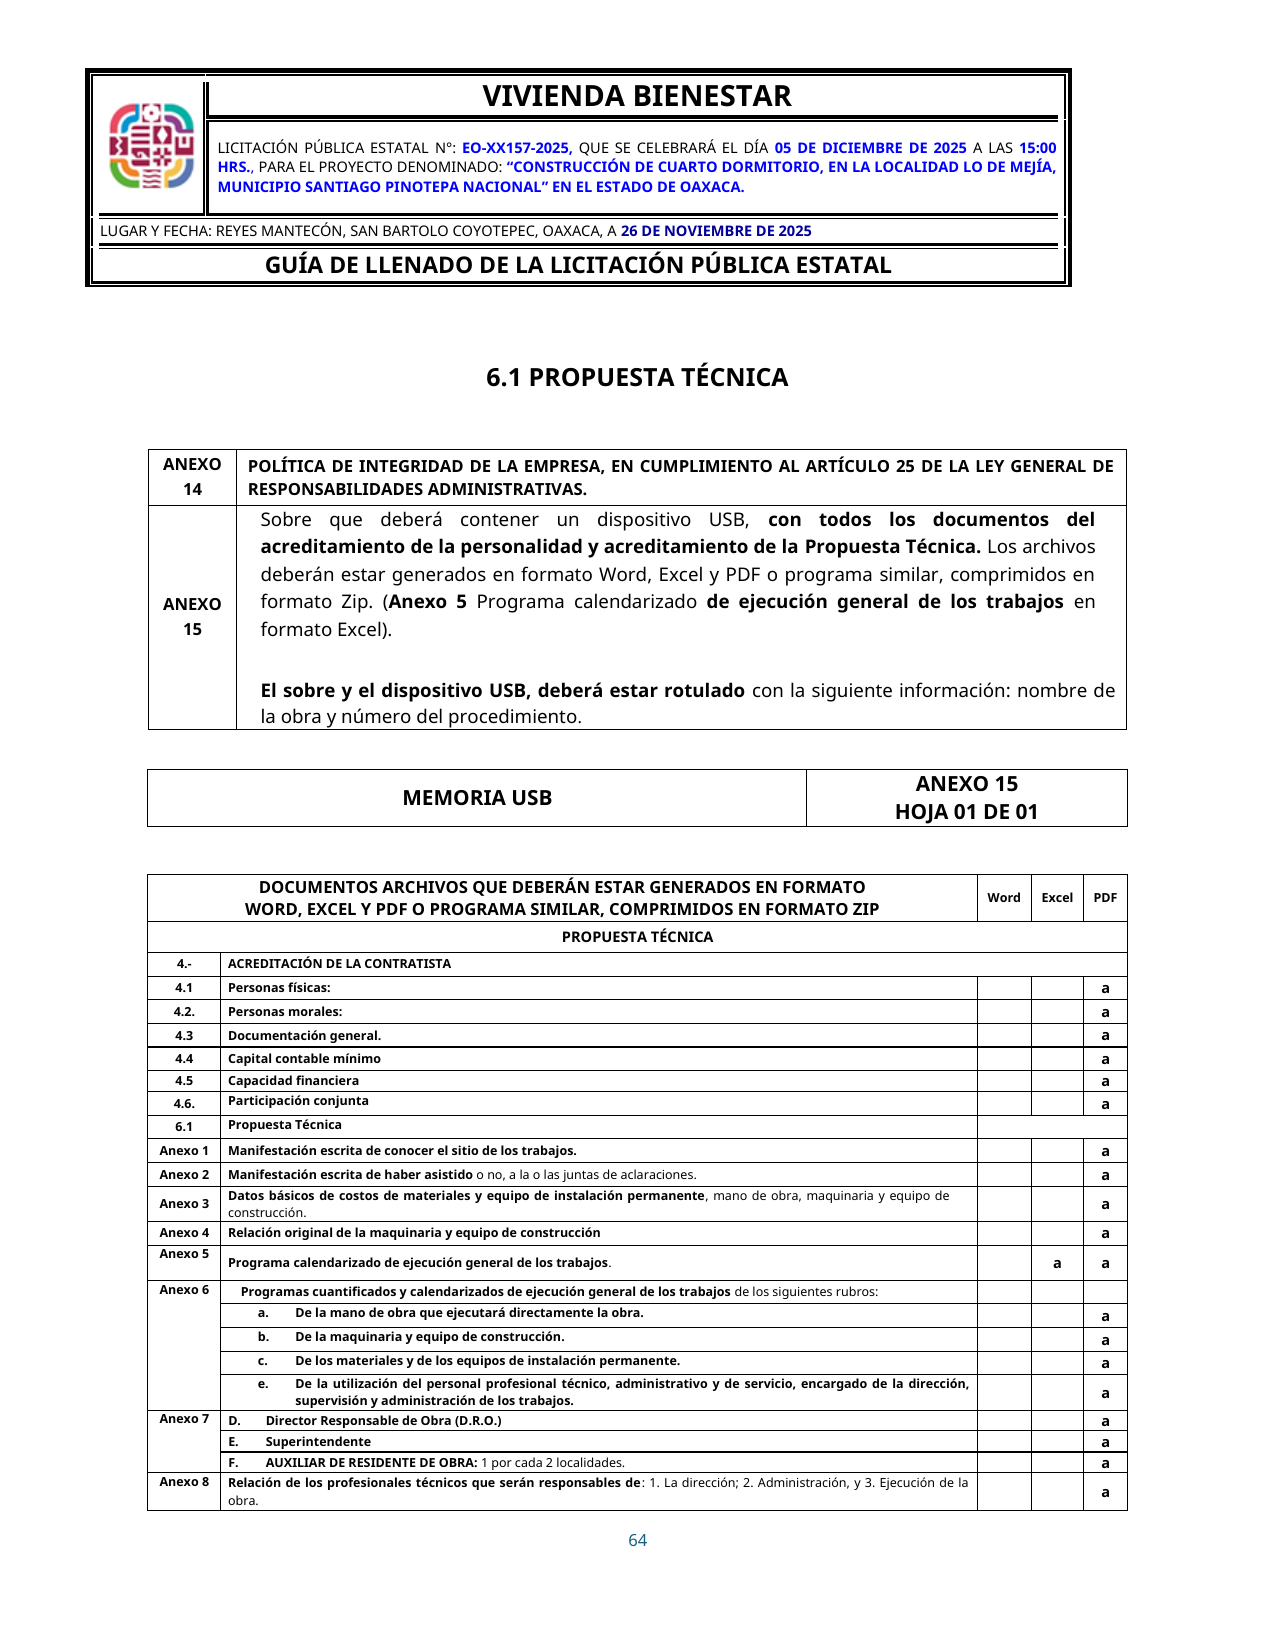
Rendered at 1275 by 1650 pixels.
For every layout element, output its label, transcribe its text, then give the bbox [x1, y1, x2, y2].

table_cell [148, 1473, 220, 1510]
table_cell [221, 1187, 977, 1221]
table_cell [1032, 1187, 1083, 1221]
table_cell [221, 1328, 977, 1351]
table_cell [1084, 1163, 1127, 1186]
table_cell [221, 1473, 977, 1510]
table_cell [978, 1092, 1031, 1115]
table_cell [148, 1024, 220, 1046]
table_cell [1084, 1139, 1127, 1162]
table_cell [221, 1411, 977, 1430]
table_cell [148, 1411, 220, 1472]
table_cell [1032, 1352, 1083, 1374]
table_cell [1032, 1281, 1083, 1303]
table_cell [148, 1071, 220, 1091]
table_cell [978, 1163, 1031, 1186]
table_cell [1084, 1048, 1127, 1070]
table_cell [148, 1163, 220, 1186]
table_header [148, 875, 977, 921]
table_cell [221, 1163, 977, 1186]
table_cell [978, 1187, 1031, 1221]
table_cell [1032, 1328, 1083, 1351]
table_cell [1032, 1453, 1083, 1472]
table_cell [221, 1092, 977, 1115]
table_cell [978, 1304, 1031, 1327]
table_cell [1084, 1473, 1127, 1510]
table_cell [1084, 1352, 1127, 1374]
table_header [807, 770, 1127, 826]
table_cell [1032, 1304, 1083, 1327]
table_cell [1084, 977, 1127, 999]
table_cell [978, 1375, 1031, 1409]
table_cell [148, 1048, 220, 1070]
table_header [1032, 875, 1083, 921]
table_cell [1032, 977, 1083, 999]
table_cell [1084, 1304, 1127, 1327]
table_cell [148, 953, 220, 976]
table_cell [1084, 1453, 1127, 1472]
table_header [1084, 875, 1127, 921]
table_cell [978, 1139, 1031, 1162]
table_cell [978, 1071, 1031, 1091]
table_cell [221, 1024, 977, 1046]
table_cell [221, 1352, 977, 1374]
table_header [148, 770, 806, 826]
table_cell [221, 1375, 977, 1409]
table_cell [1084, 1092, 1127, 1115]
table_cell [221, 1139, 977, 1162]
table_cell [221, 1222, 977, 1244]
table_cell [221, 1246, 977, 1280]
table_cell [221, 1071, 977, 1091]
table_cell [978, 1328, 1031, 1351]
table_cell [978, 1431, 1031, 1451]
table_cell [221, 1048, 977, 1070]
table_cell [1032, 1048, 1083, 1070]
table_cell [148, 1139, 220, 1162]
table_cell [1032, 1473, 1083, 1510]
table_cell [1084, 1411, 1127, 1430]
text 6.1 PROPUESTA TÉCNICA [148, 359, 1127, 393]
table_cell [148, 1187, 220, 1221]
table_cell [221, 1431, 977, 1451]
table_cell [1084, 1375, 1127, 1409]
picture [98, 95, 203, 194]
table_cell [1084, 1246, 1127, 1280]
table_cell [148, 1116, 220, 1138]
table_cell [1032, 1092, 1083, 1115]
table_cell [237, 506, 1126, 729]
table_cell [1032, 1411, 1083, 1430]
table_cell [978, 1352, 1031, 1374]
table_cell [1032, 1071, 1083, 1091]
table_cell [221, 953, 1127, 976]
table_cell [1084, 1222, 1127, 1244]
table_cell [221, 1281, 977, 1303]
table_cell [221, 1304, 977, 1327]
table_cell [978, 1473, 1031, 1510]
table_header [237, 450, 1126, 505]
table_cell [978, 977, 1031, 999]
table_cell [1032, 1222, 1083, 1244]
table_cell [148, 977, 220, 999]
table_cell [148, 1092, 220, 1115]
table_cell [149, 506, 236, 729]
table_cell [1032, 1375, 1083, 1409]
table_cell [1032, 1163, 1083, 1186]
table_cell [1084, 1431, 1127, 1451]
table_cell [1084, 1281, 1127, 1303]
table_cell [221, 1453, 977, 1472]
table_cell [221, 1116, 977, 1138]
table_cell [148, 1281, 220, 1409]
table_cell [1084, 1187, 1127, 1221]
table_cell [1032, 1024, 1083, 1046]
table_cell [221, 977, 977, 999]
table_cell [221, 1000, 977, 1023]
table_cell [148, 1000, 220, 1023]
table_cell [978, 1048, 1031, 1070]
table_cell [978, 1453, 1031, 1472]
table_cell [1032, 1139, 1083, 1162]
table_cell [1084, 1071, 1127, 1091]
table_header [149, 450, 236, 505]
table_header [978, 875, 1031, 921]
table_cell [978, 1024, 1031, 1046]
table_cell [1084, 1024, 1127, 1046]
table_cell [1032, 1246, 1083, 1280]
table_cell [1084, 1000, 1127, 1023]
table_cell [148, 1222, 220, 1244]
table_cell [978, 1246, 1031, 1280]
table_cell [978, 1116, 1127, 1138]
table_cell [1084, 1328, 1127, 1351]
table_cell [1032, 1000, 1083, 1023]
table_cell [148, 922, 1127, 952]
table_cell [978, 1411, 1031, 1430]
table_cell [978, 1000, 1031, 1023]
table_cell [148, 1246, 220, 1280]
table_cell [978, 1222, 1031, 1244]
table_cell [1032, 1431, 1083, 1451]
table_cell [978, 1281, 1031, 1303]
